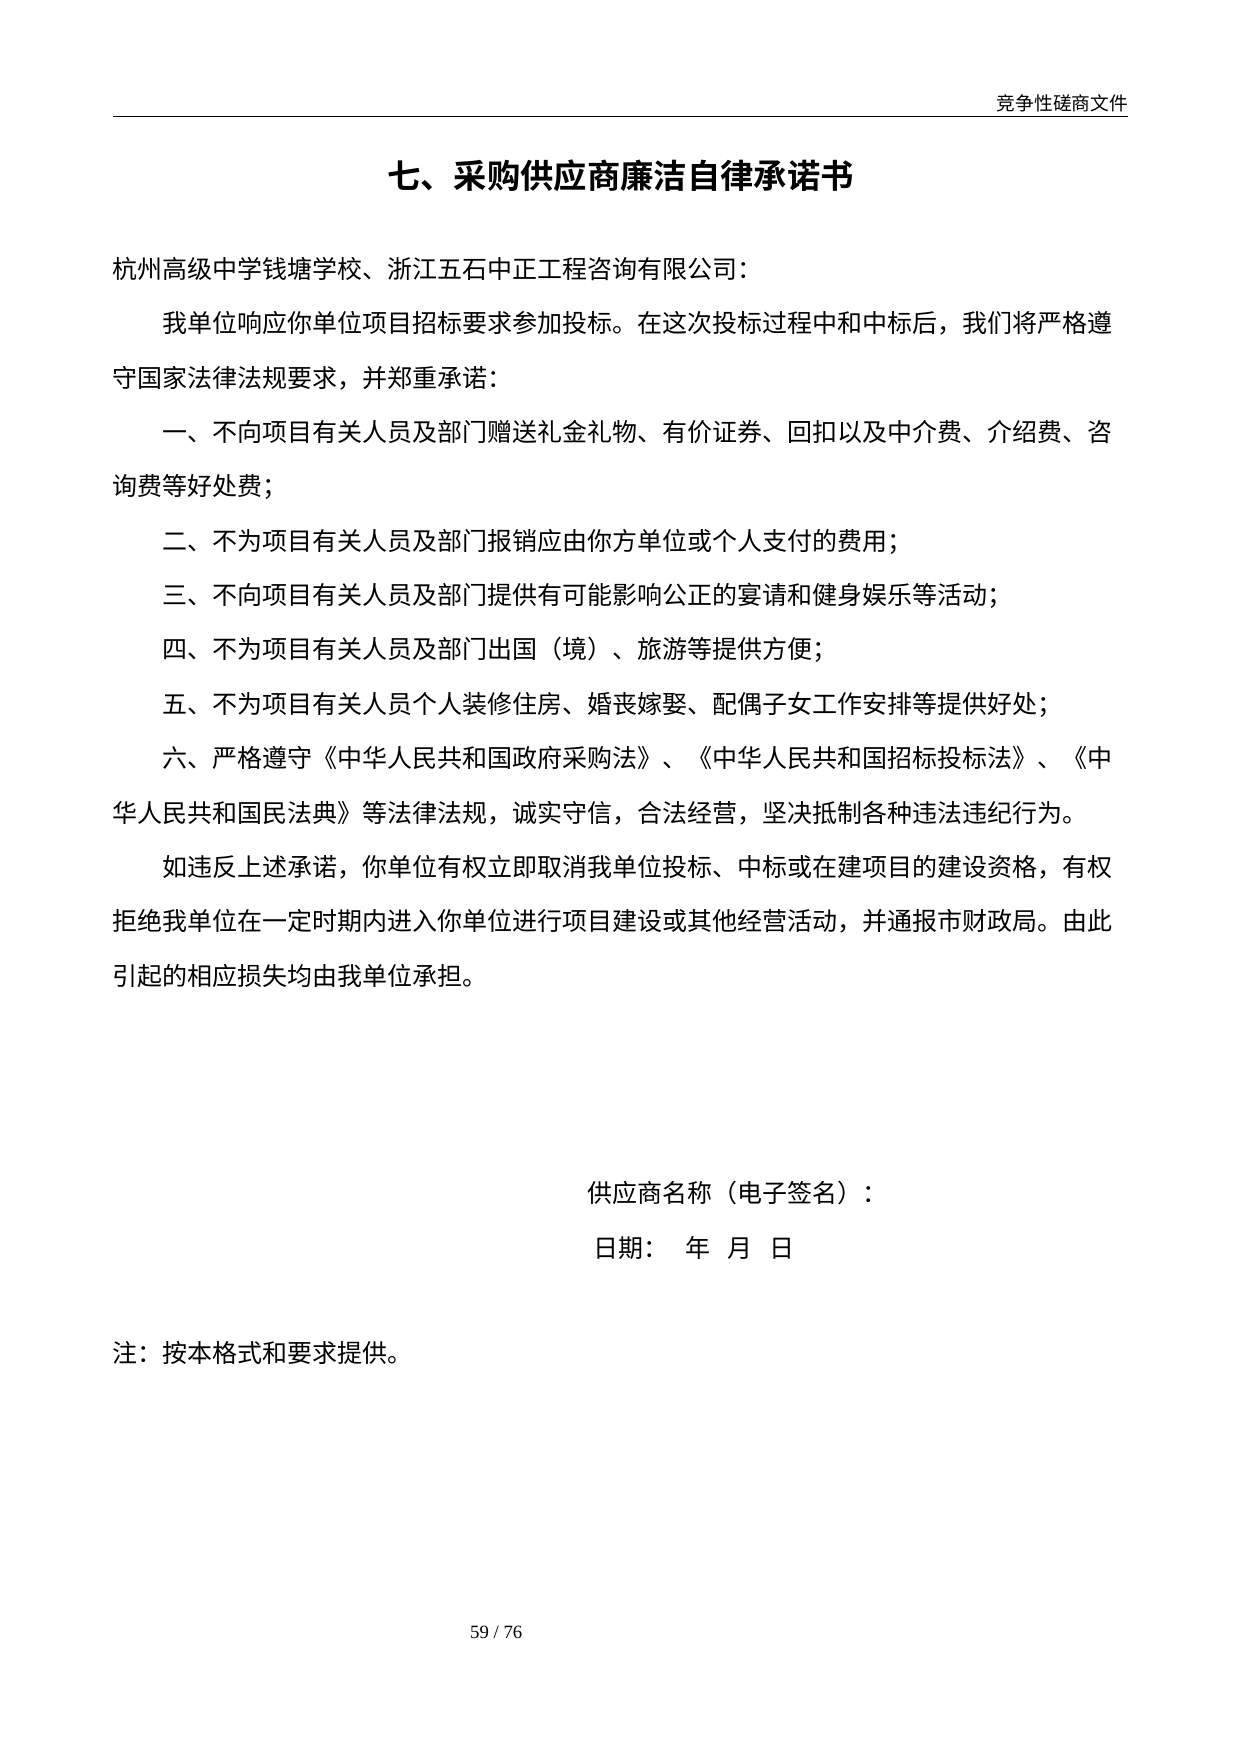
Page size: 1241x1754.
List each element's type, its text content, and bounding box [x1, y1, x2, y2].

text 五、不为项目有关人员个人装修住房、婚丧嫁娶、配偶子女工作安排等提供好处； [113, 684, 1128, 721]
text 如违反上述承诺，你单位有权立即取消我单位投标、中标或在建项目的建设资格，有权拒绝我单位在一定时期内进入你单位进行项目建设或其他经营活动，并通报市财政局。由此引起的相应损失均由我单位承担。 [113, 847, 1128, 992]
text 一、不向项目有关人员及部门赠送礼金礼物、有价证券、回扣以及中介费、介绍费、咨询费等好处费； [113, 412, 1128, 503]
text 七、采购供应商廉洁自律承诺书 [112, 150, 1128, 198]
text 三、不向项目有关人员及部门提供有可能影响公正的宴请和健身娱乐等活动； [113, 576, 1128, 612]
text 我单位响应你单位项目招标要求参加投标。在这次投标过程中和中标后，我们将严格遵守国家法律法规要求，并郑重承诺： [113, 304, 1128, 394]
text 日期： 年 月 日 [594, 1228, 1128, 1264]
text 杭州高级中学钱塘学校、浙江五石中正工程咨询有限公司： [112, 249, 1128, 286]
text 注：按本格式和要求提供。 [112, 1333, 1084, 1370]
text 四、不为项目有关人员及部门出国（境）、旅游等提供方便； [113, 630, 1128, 666]
text 供应商名称（电子签名）： [113, 1174, 1011, 1210]
text 六、严格遵守《中华人民共和国政府采购法》、《中华人民共和国招标投标法》、《中华人民共和国民法典》等法律法规，诚实守信，合法经营，坚决抵制各种违法违纪行为。 [113, 739, 1128, 829]
text 二、不为项目有关人员及部门报销应由你方单位或个人支付的费用； [113, 521, 1128, 557]
